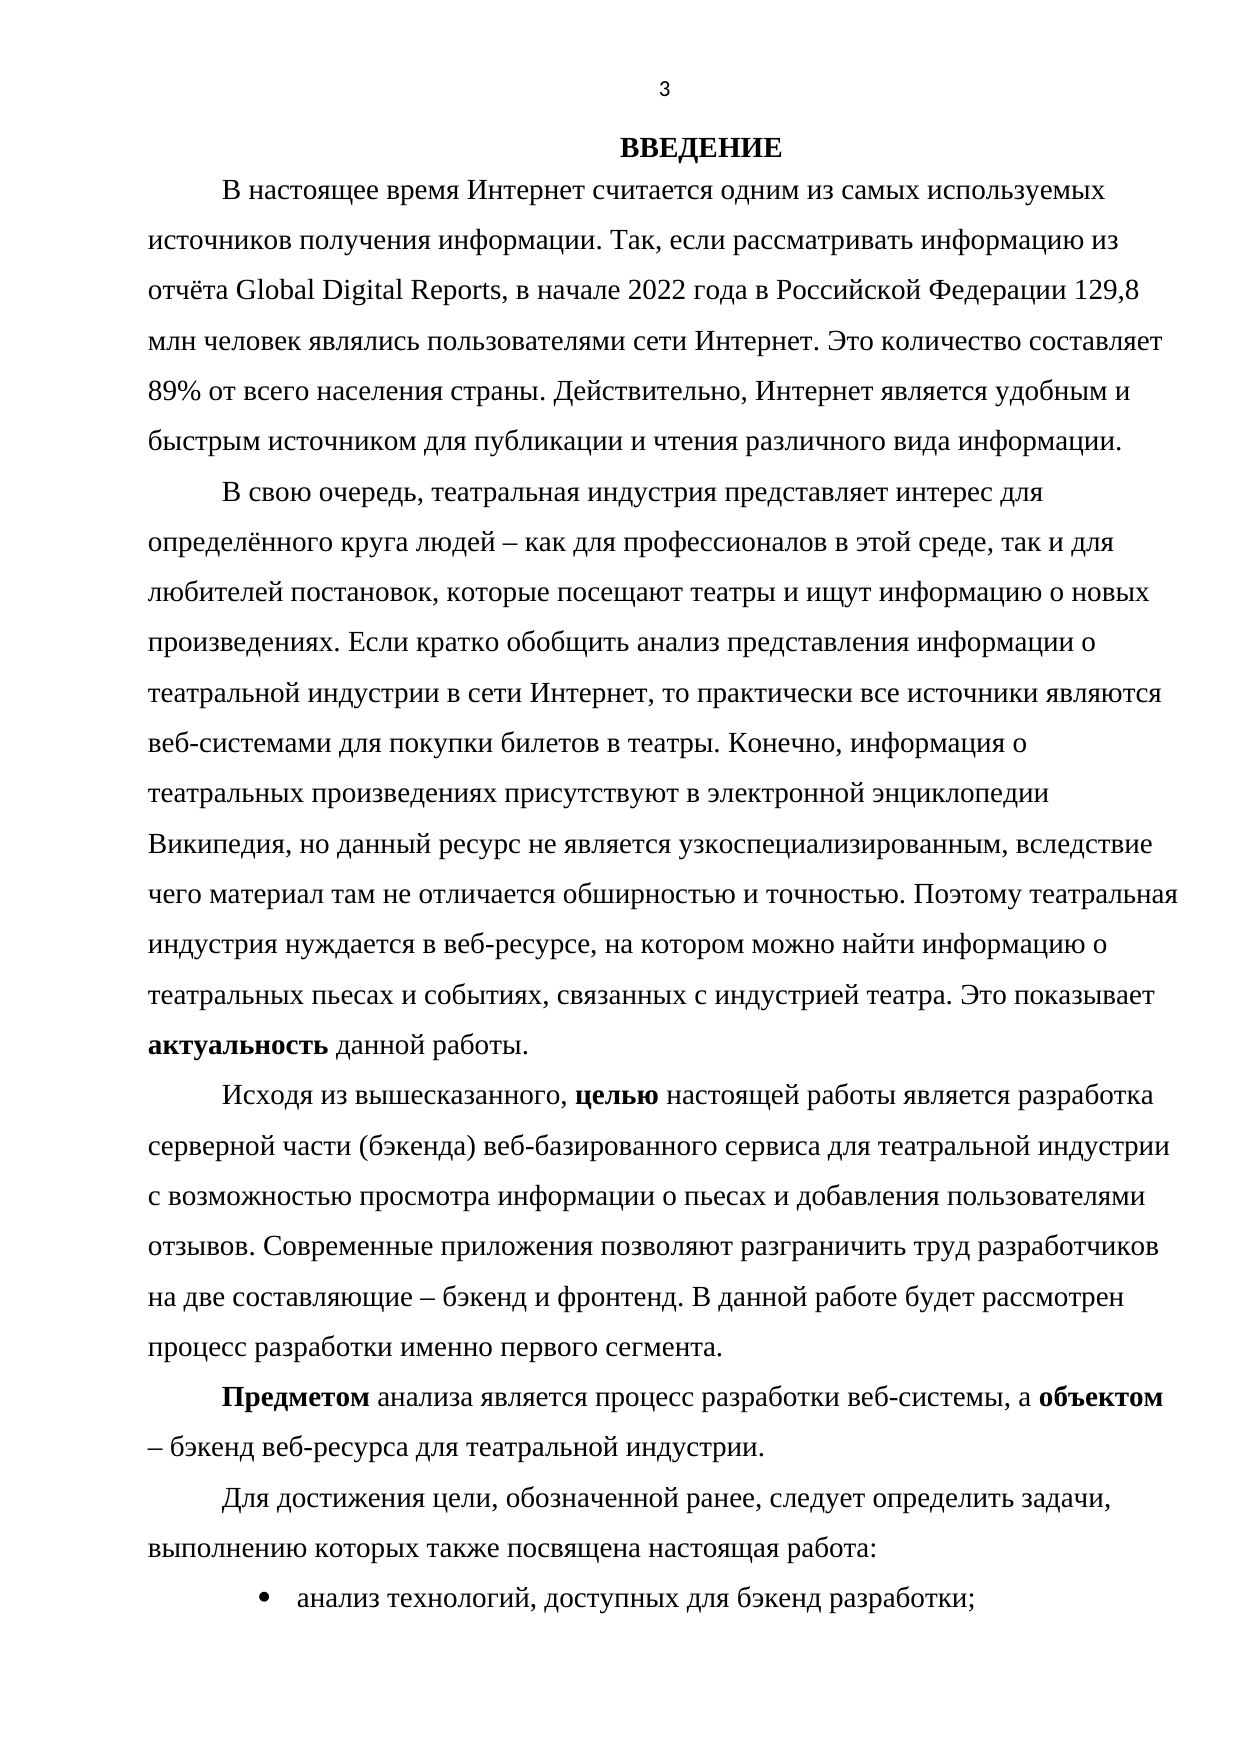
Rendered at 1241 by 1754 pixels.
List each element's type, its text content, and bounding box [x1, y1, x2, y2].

text Для достижения цели, обозначенной ранее, следует определить задачи, выполнению которых также посвящена настоящая работа: [148, 1480, 1181, 1564]
text В настоящее время Интернет считается одним из самых используемых источников получения информации. Так, если рассматривать информацию из отчёта Global Digital Reports, в начале 2022 года в Российской Федерации 129,8 млн человек являлись пользователями сети Интернет. Это количество составляет 89% от всего населения страны. Действительно, Интернет является удобным и быстрым источником для публикации и чтения различного вида информации. [148, 172, 1181, 457]
text В свою очередь, театральная индустрия представляет интерес для определённого круга людей – как для профессионалов в этой среде, так и для любителей постановок, которые посещают театры и ищут информацию о новых произведениях. Если кратко обобщить анализ представления информации о театральной индустрии в сети Интернет, то практически все источники являются веб-системами для покупки билетов в театры. Конечно, информация о театральных произведениях присутствуют в электронной энциклопедии Википедия, но данный ресурс не является узкоспециализированным, вследствие чего материал там не отличается обширностью и точностью. Поэтому театральная индустрия нуждается в веб-ресурсе, на котором можно найти информацию о театральных пьесах и событиях, связанных с индустрией театра. Это показывает актуальность данной работы. [148, 474, 1181, 1061]
text Предметом анализа является процесс разработки веб-системы, а объектом – бэкенд веб-ресурса для театральной индустрии. [148, 1379, 1181, 1463]
text Исходя из вышесказанного, целью настоящей работы является разработка серверной части (бэкенда) веб-базированного сервиса для театральной индустрии с возможностью просмотра информации о пьесах и добавления пользователями отзывов. Современные приложения позволяют разграничить труд разработчиков на две составляющие – бэкенд и фронтенд. В данной работе будет рассмотрен процесс разработки именно первого сегмента. [148, 1077, 1181, 1362]
list анализ технологий, доступных для бэкенд разработки; [259, 1581, 1181, 1614]
subtitle ВВЕДЕНИЕ [148, 130, 1181, 163]
